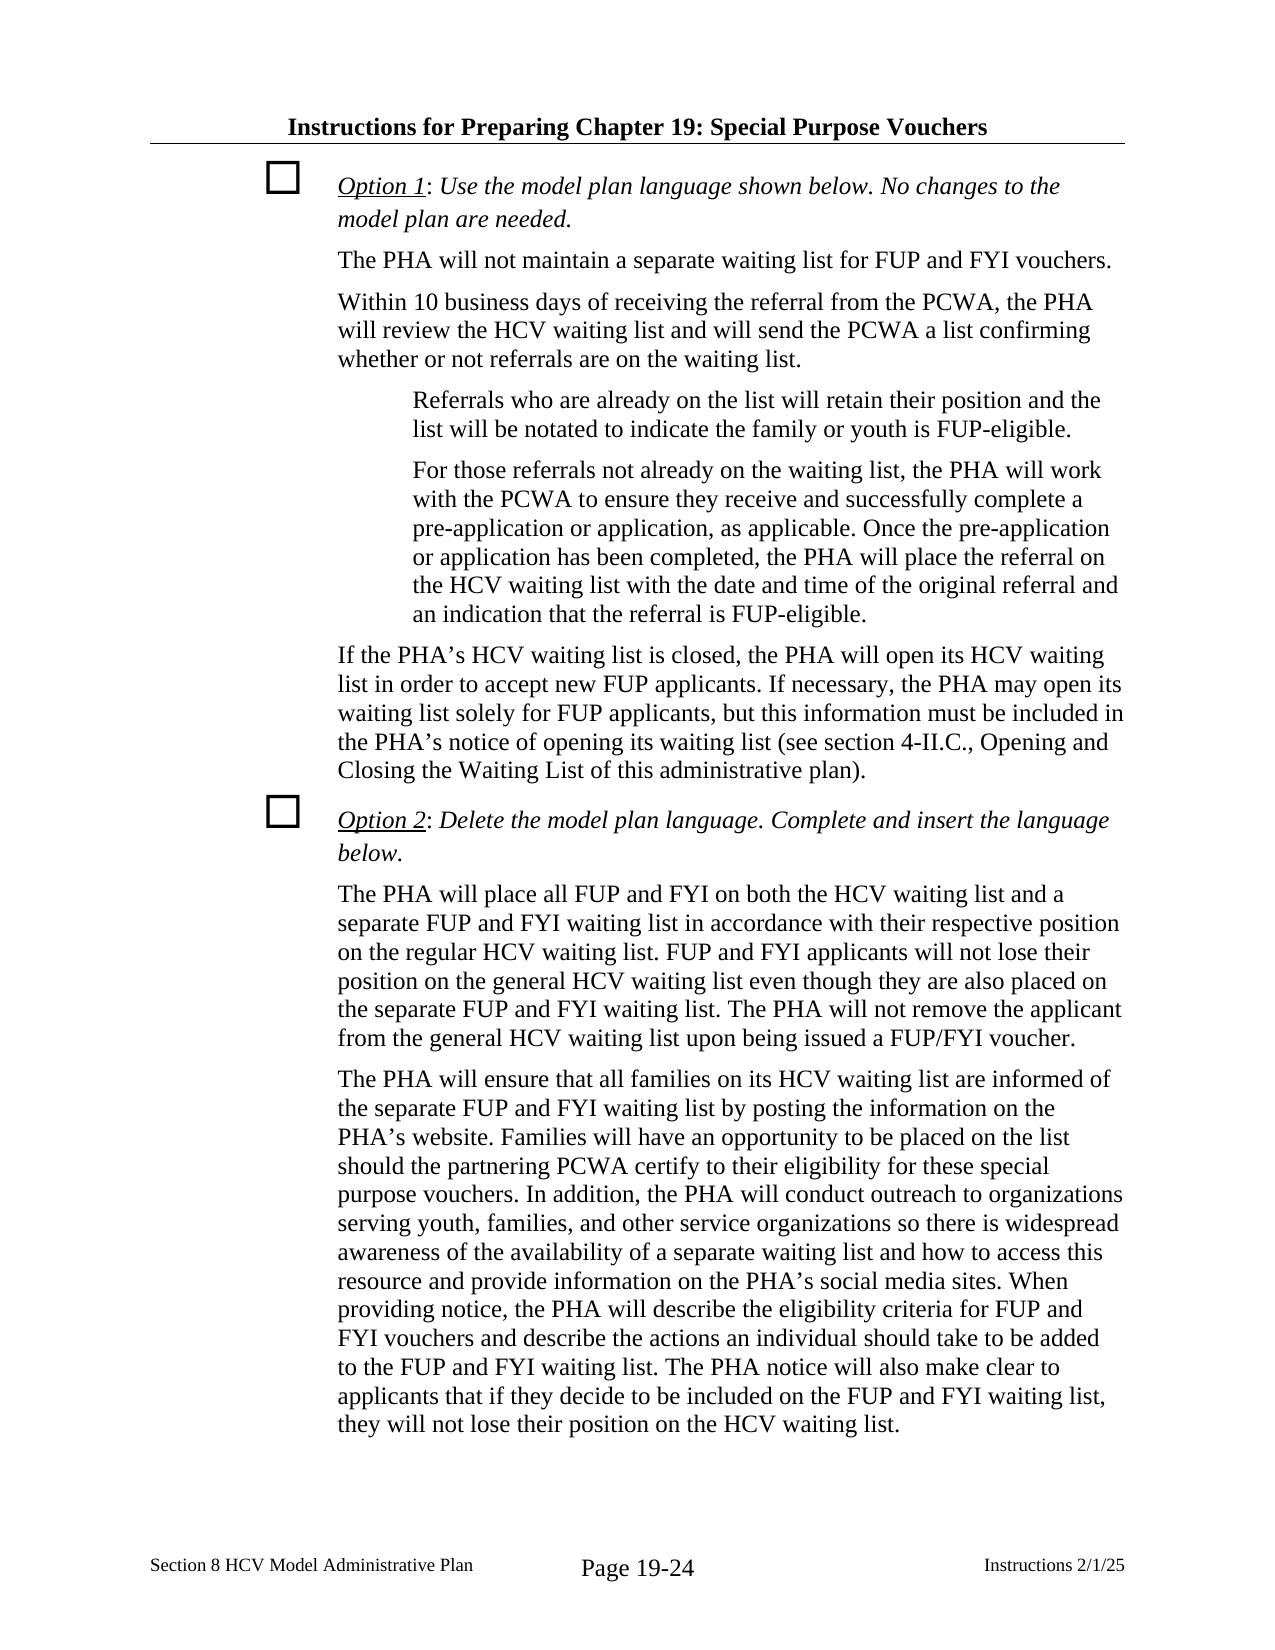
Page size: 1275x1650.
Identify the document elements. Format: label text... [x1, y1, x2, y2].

text The PHA will ensure that all families on its HCV waiting list are informed of the separate FUP and FYI waiting list by posting the information on the PHA’s website. Families will have an opportunity to be placed on the list should the partnering PCWA certify to their eligibility for these special purpose vouchers. In addition, the PHA will conduct outreach to organizations serving youth, families, and other service organizations so there is widespread awareness of the availability of a separate waiting list and how to access this resource and provide information on the PHA’s social media sites. When providing notice, the PHA will describe the eligibility criteria for FUP and FYI vouchers and describe the actions an individual should take to be added to the FUP and FYI waiting list. The PHA notice will also make clear to applicants that if they decide to be included on the FUP and FYI waiting list, they will not lose their position on the HCV waiting list. [337, 1064, 1125, 1438]
text Referrals who are already on the list will retain their position and the list will be notated to indicate the family or youth is FUP-eligible. [412, 385, 1125, 443]
text The PHA will place all FUP and FYI on both the HCV waiting list and a separate FUP and FYI waiting list in accordance with their respective position on the regular HCV waiting list. FUP and FYI applicants will not lose their position on the general HCV waiting list even though they are also placed on the separate FUP and FYI waiting list. The PHA will not remove the applicant from the general HCV waiting list upon being issued a FUP/FYI voucher. [337, 879, 1125, 1052]
text Option 1: Use the model plan language shown below. No changes to the model plan are needed. [262, 162, 1125, 233]
text The PHA will not maintain a separate waiting list for FUP and FYI vouchers. [262, 245, 1125, 274]
text Within 10 business days of receiving the referral from the PCWA, the PHA will review the HCV waiting list and will send the PCWA a list confirming whether or not referrals are on the waiting list. [337, 287, 1125, 373]
text If the PHA’s HCV waiting list is closed, the PHA will open its HCV waiting list in order to accept new FUP applicants. If necessary, the PHA may open its waiting list solely for FUP applicants, but this information must be included in the PHA’s notice of opening its waiting list (see section 4-II.C., Opening and Closing the Waiting List of this administrative plan). [337, 640, 1125, 784]
text Option 2: Delete the model plan language. Complete and insert the language below. [262, 797, 1125, 867]
text For those referrals not already on the waiting list, the PHA will work with the PCWA to ensure they receive and successfully complete a pre-application or application, as applicable. Once the pre-application or application has been completed, the PHA will place the referral on the HCV waiting list with the date and time of the original referral and an indication that the referral is FUP-eligible. [412, 455, 1125, 628]
